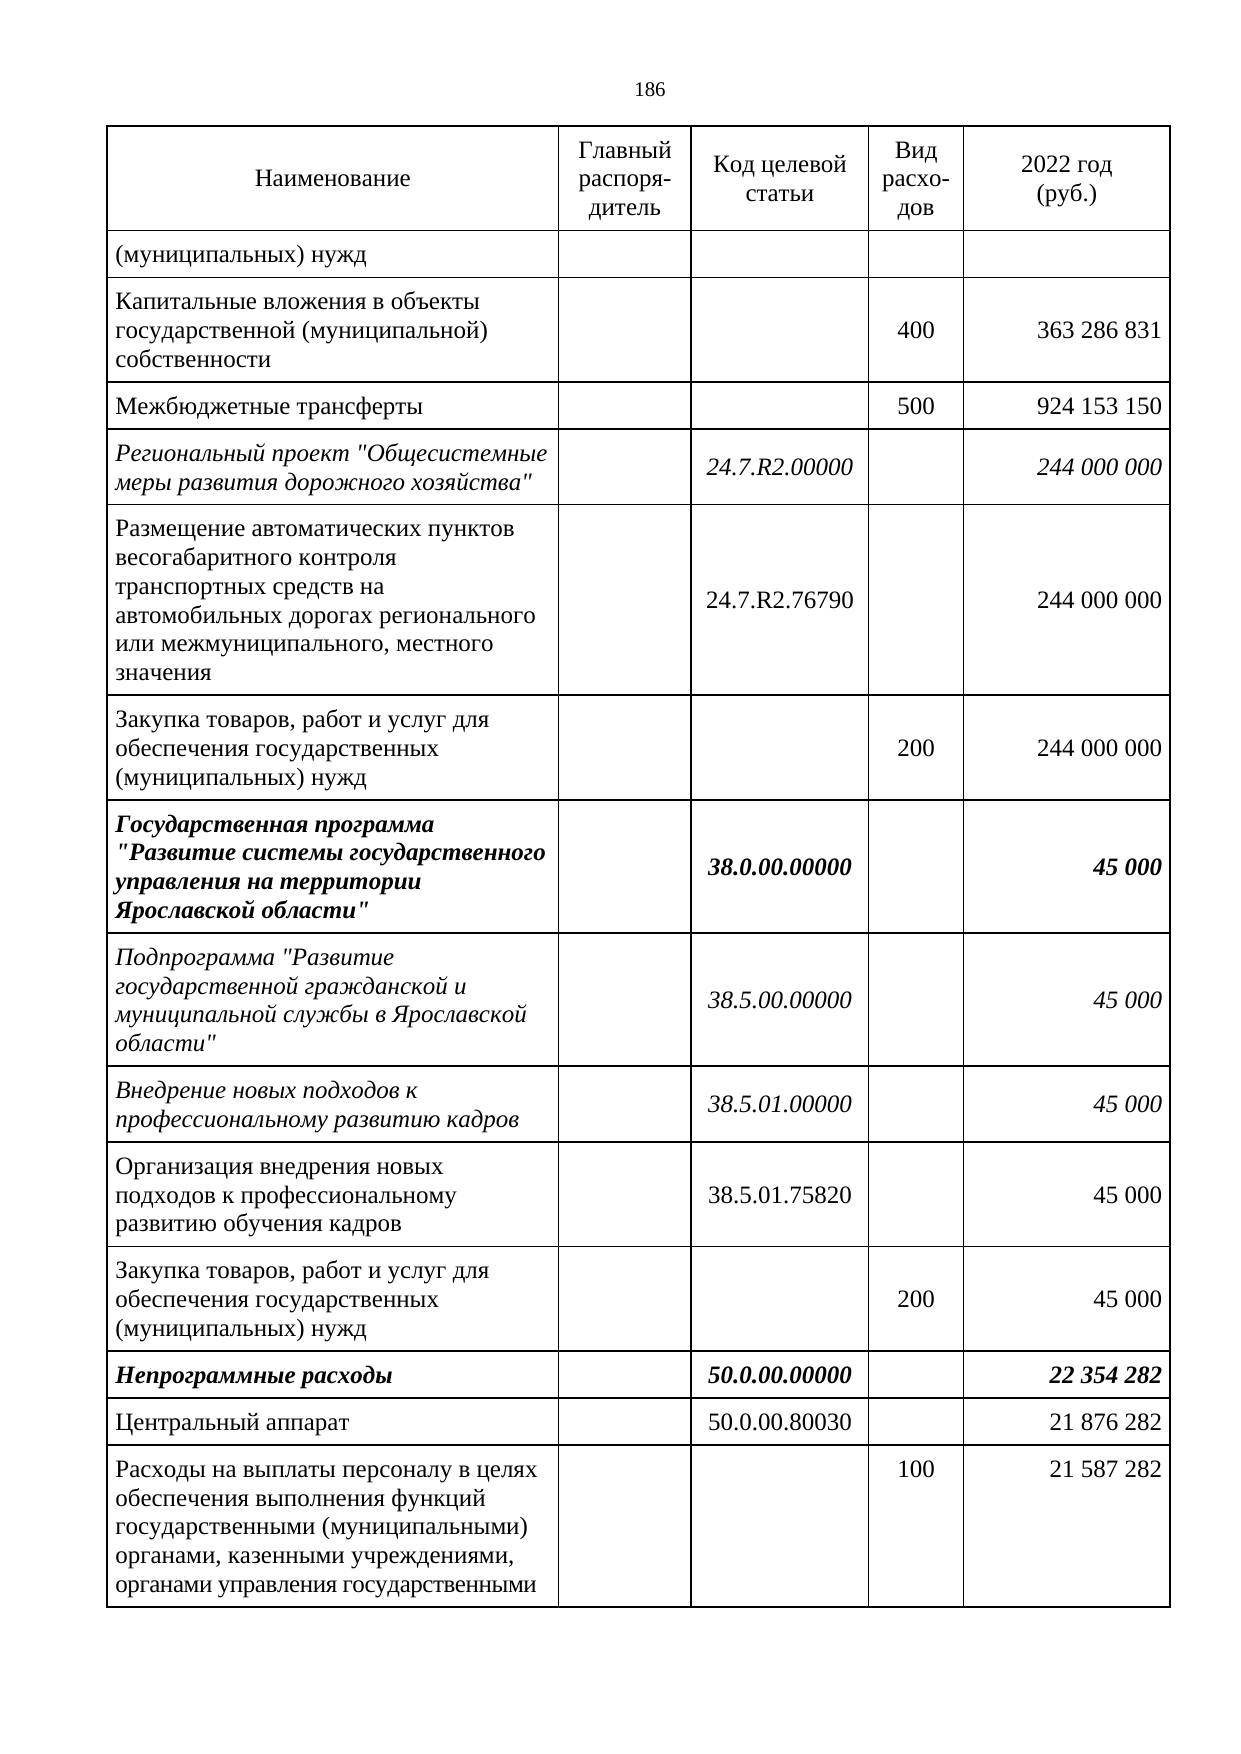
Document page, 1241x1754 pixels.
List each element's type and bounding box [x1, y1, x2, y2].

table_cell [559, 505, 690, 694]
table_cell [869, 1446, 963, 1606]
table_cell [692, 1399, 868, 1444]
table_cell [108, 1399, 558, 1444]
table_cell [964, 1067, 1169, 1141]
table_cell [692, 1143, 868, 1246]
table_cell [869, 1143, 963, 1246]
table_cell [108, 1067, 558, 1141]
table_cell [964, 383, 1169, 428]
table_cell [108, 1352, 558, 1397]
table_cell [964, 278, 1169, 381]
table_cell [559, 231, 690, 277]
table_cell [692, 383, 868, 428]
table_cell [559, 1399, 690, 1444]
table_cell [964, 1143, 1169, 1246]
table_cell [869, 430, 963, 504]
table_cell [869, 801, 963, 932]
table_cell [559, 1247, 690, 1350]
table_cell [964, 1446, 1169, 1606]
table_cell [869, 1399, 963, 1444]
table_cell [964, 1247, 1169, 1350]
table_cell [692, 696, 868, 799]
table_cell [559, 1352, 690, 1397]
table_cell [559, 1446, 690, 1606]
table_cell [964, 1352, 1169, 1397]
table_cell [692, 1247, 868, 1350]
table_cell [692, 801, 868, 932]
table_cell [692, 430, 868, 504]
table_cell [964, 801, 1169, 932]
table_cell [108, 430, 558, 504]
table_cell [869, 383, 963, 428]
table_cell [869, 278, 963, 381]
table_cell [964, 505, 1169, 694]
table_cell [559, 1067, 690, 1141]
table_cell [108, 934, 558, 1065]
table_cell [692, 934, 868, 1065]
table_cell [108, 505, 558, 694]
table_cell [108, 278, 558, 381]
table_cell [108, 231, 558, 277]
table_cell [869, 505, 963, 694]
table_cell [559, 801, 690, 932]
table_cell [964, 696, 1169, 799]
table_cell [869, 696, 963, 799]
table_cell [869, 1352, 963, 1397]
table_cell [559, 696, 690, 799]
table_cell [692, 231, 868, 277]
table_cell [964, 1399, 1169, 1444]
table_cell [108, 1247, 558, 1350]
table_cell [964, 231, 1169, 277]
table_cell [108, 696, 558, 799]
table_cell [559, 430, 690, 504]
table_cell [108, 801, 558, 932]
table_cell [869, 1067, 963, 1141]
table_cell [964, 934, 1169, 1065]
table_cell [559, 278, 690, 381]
table_header [692, 127, 868, 229]
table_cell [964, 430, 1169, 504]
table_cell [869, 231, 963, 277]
table_header [559, 127, 690, 229]
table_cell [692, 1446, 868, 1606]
table_header [108, 127, 558, 229]
table_header [869, 127, 963, 229]
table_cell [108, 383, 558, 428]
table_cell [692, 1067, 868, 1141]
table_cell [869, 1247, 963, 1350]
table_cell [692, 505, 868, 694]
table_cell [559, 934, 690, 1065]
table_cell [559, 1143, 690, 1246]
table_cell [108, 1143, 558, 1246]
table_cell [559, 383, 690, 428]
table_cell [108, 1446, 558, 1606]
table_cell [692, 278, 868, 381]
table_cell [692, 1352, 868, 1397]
table_header [964, 127, 1169, 229]
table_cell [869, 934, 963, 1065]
